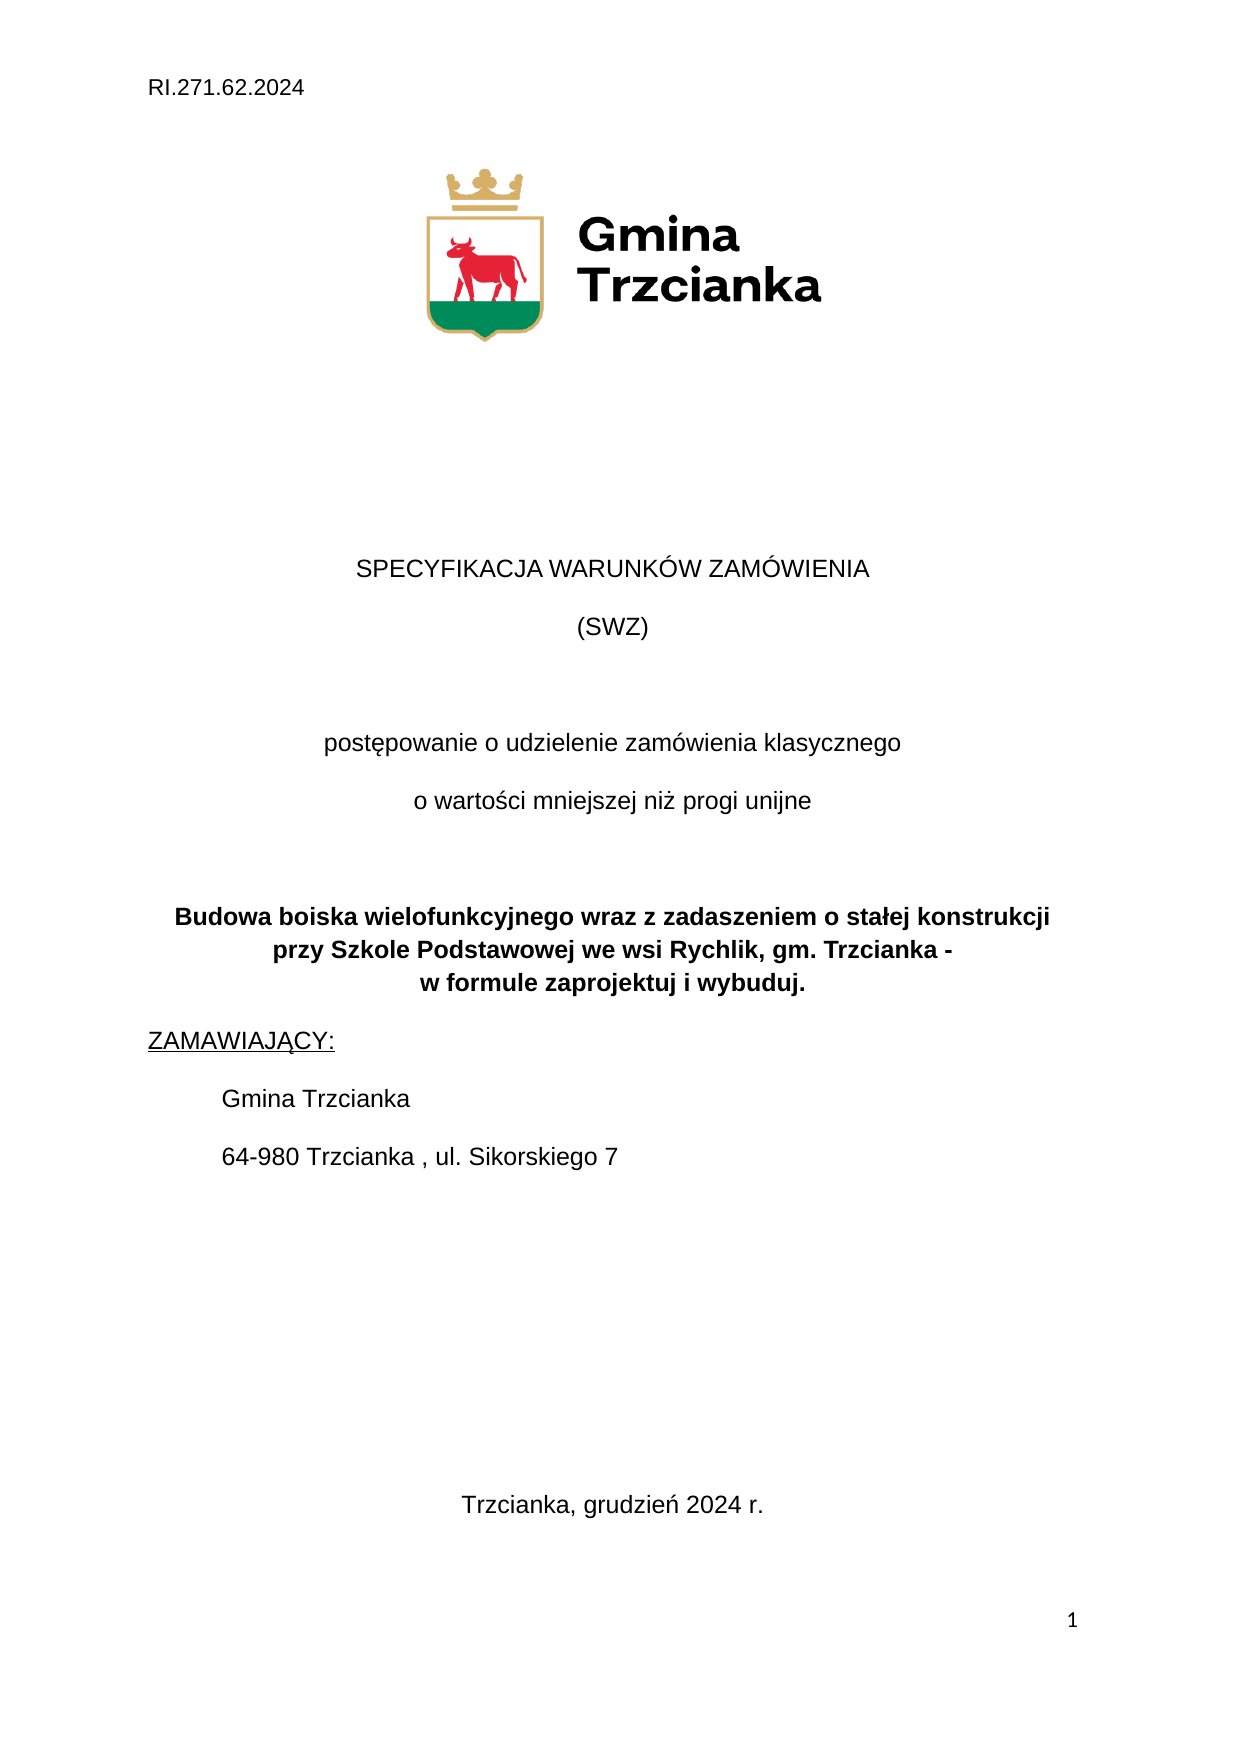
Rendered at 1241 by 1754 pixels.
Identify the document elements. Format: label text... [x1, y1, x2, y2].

text (SWZ) [148, 612, 1078, 641]
text postępowanie o udzielenie zamówienia klasycznego [148, 728, 1078, 757]
text ZAMAWIAJĄCY: [148, 1026, 1078, 1055]
text SPECYFIKACJA WARUNKÓW ZAMÓWIENIA [148, 554, 1078, 583]
text 64-980 Trzcianka , ul. Sikorskiego 7 [221, 1142, 1078, 1171]
text Gmina Trzcianka [221, 1084, 1078, 1113]
text Budowa boiska wielofunkcyjnego wraz z zadaszeniem o stałej konstrukcji przy Szkole Podstawowej we wsi Rychlik, gm. Trzcianka - w formule zaprojektuj i wybuduj. [148, 902, 1078, 997]
picture [426, 168, 822, 342]
text Trzcianka, grudzień 2024 r. [148, 1490, 1078, 1519]
text o wartości mniejszej niż progi unijne [148, 786, 1078, 815]
